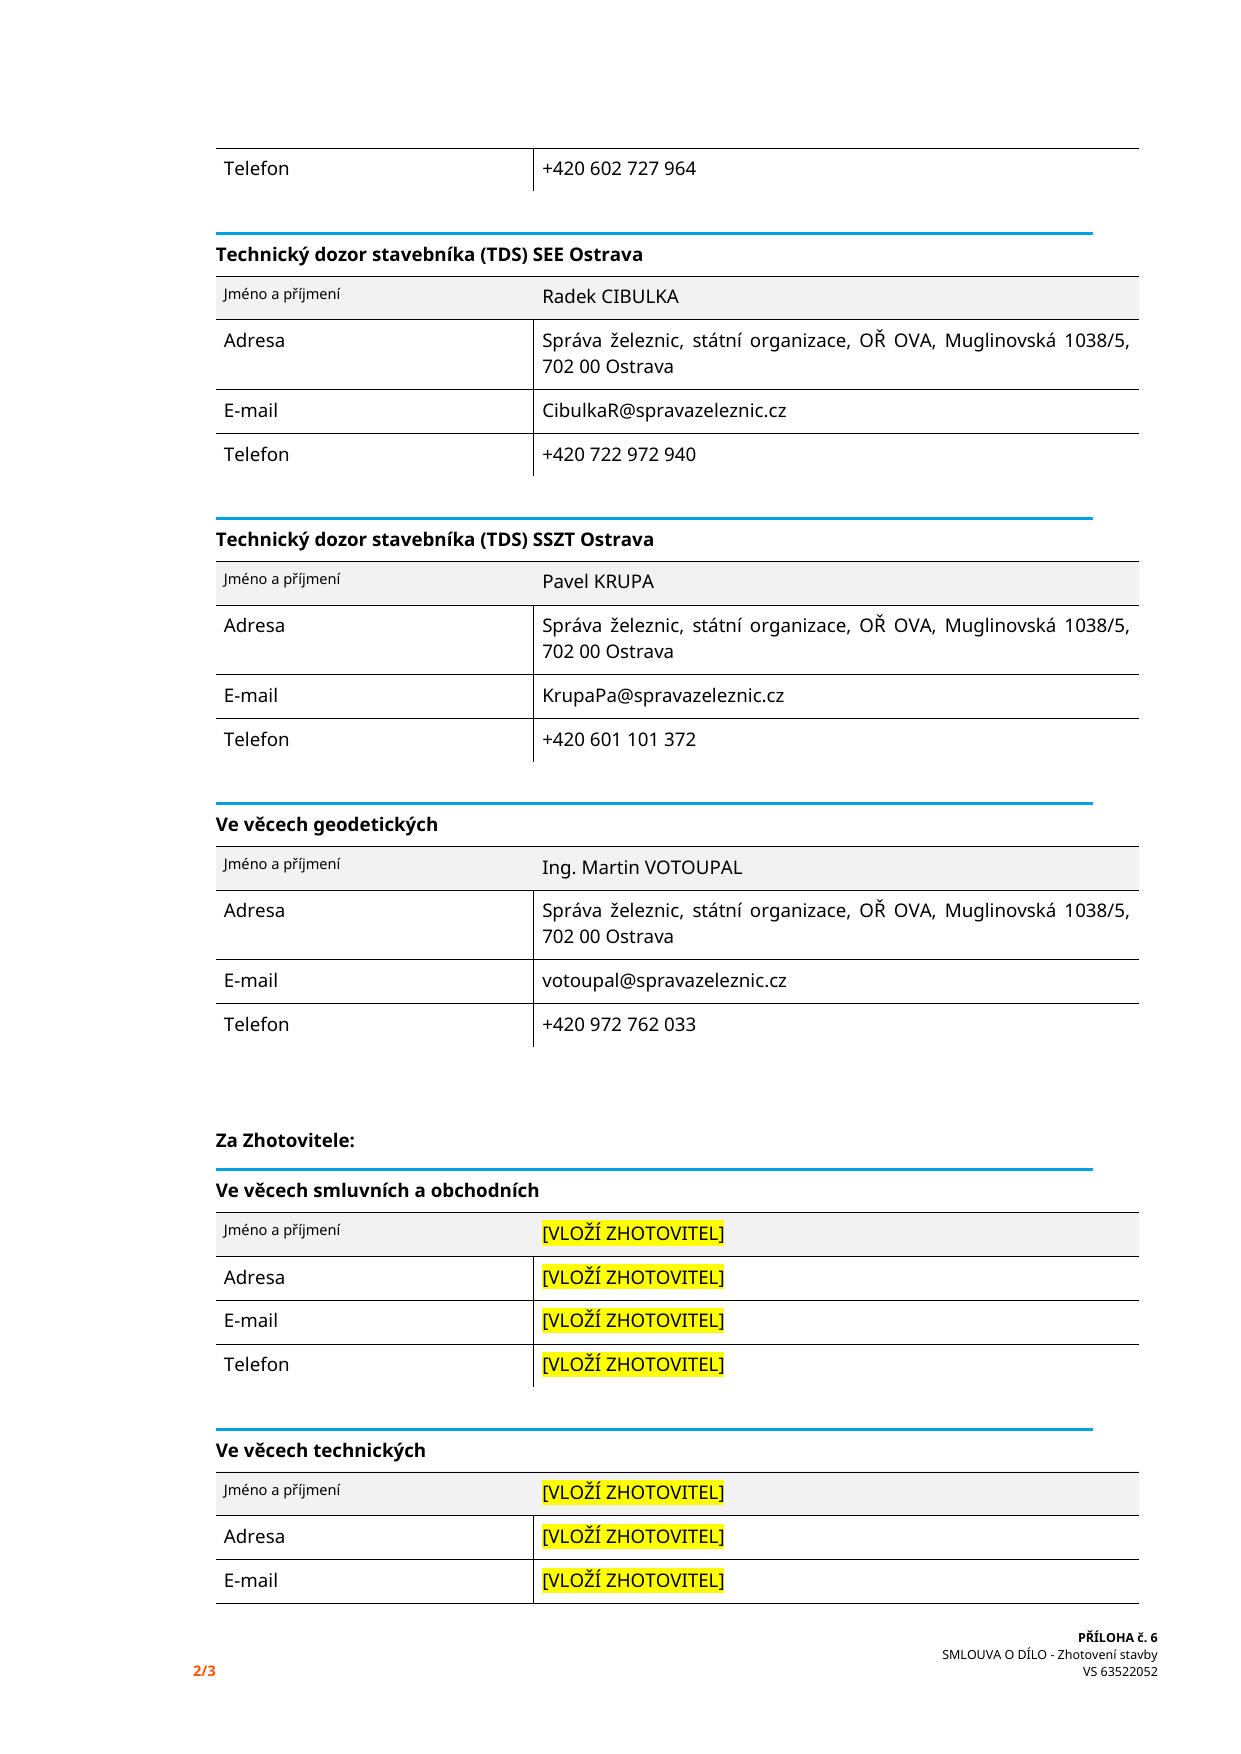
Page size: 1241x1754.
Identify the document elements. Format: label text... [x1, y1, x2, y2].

table_cell [VLOŽÍ ZHOTOVITEL] [534, 1516, 1139, 1559]
text Za Zhotovitele: [216, 1128, 1093, 1153]
table_cell Telefon [216, 1004, 533, 1047]
text Ve věcech technických [216, 1431, 1093, 1463]
table_cell Telefon [216, 149, 533, 191]
table_cell Adresa [216, 891, 533, 959]
table_cell +420 972 762 033 [534, 1004, 1139, 1047]
table_header [VLOŽÍ ZHOTOVITEL] [534, 1213, 1139, 1256]
table_header [VLOŽÍ ZHOTOVITEL] [534, 1473, 1139, 1515]
table_cell Správa železnic, státní organizace, OŘ OVA, Muglinovská 1038/5, 702 00 Ostrava [534, 891, 1139, 959]
table_header Pavel KRUPA [534, 562, 1139, 604]
table_header Ing. Martin VOTOUPAL [534, 847, 1139, 889]
table_cell [VLOŽÍ ZHOTOVITEL] [534, 1560, 1139, 1603]
table_cell [VLOŽÍ ZHOTOVITEL] [534, 1301, 1139, 1343]
table_header Radek CIBULKA [534, 277, 1139, 319]
table_header Jméno a příjmení [216, 1473, 534, 1515]
table_cell +420 601 101 372 [534, 719, 1139, 762]
table_cell E-mail [216, 1560, 533, 1603]
table_cell [VLOŽÍ ZHOTOVITEL] [534, 1257, 1139, 1299]
table_cell votoupal@spravazeleznic.cz [534, 960, 1139, 1003]
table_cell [534, 320, 1139, 389]
table_cell [VLOŽÍ ZHOTOVITEL] [534, 1345, 1139, 1387]
table_cell +420 602 727 964 [534, 149, 1139, 191]
table_cell Adresa [216, 1516, 533, 1559]
table_cell E-mail [216, 390, 533, 433]
table_cell Adresa [216, 320, 533, 389]
table_cell KrupaPa@spravazeleznic.cz [534, 675, 1139, 718]
table_cell Telefon [216, 434, 533, 476]
table_header Jméno a příjmení [216, 562, 534, 604]
table_cell E-mail [216, 675, 533, 718]
table_cell Telefon [216, 1345, 533, 1387]
table_cell Adresa [216, 606, 533, 674]
text Ve věcech smluvních a obchodních [216, 1171, 1093, 1203]
table_cell E-mail [216, 960, 533, 1003]
table_cell +420 722 972 940 [534, 434, 1139, 476]
table_cell Telefon [216, 719, 533, 762]
text Ve věcech geodetických [216, 805, 1093, 837]
table_header Jméno a příjmení [216, 847, 534, 889]
text Technický dozor stavebníka (TDS) SSZT Ostrava [216, 520, 1093, 552]
table_header Jméno a příjmení [216, 277, 534, 319]
text Technický dozor stavebníka (TDS) SEE Ostrava [216, 235, 1093, 267]
table_cell E-mail [216, 1301, 533, 1343]
table_cell Správa železnic, státní organizace, OŘ OVA, Muglinovská 1038/5, 702 00 Ostrava [534, 606, 1139, 674]
table_cell Adresa [216, 1257, 533, 1299]
table_cell CibulkaR@spravazeleznic.cz [534, 390, 1139, 433]
table_header Jméno a příjmení [216, 1213, 534, 1256]
